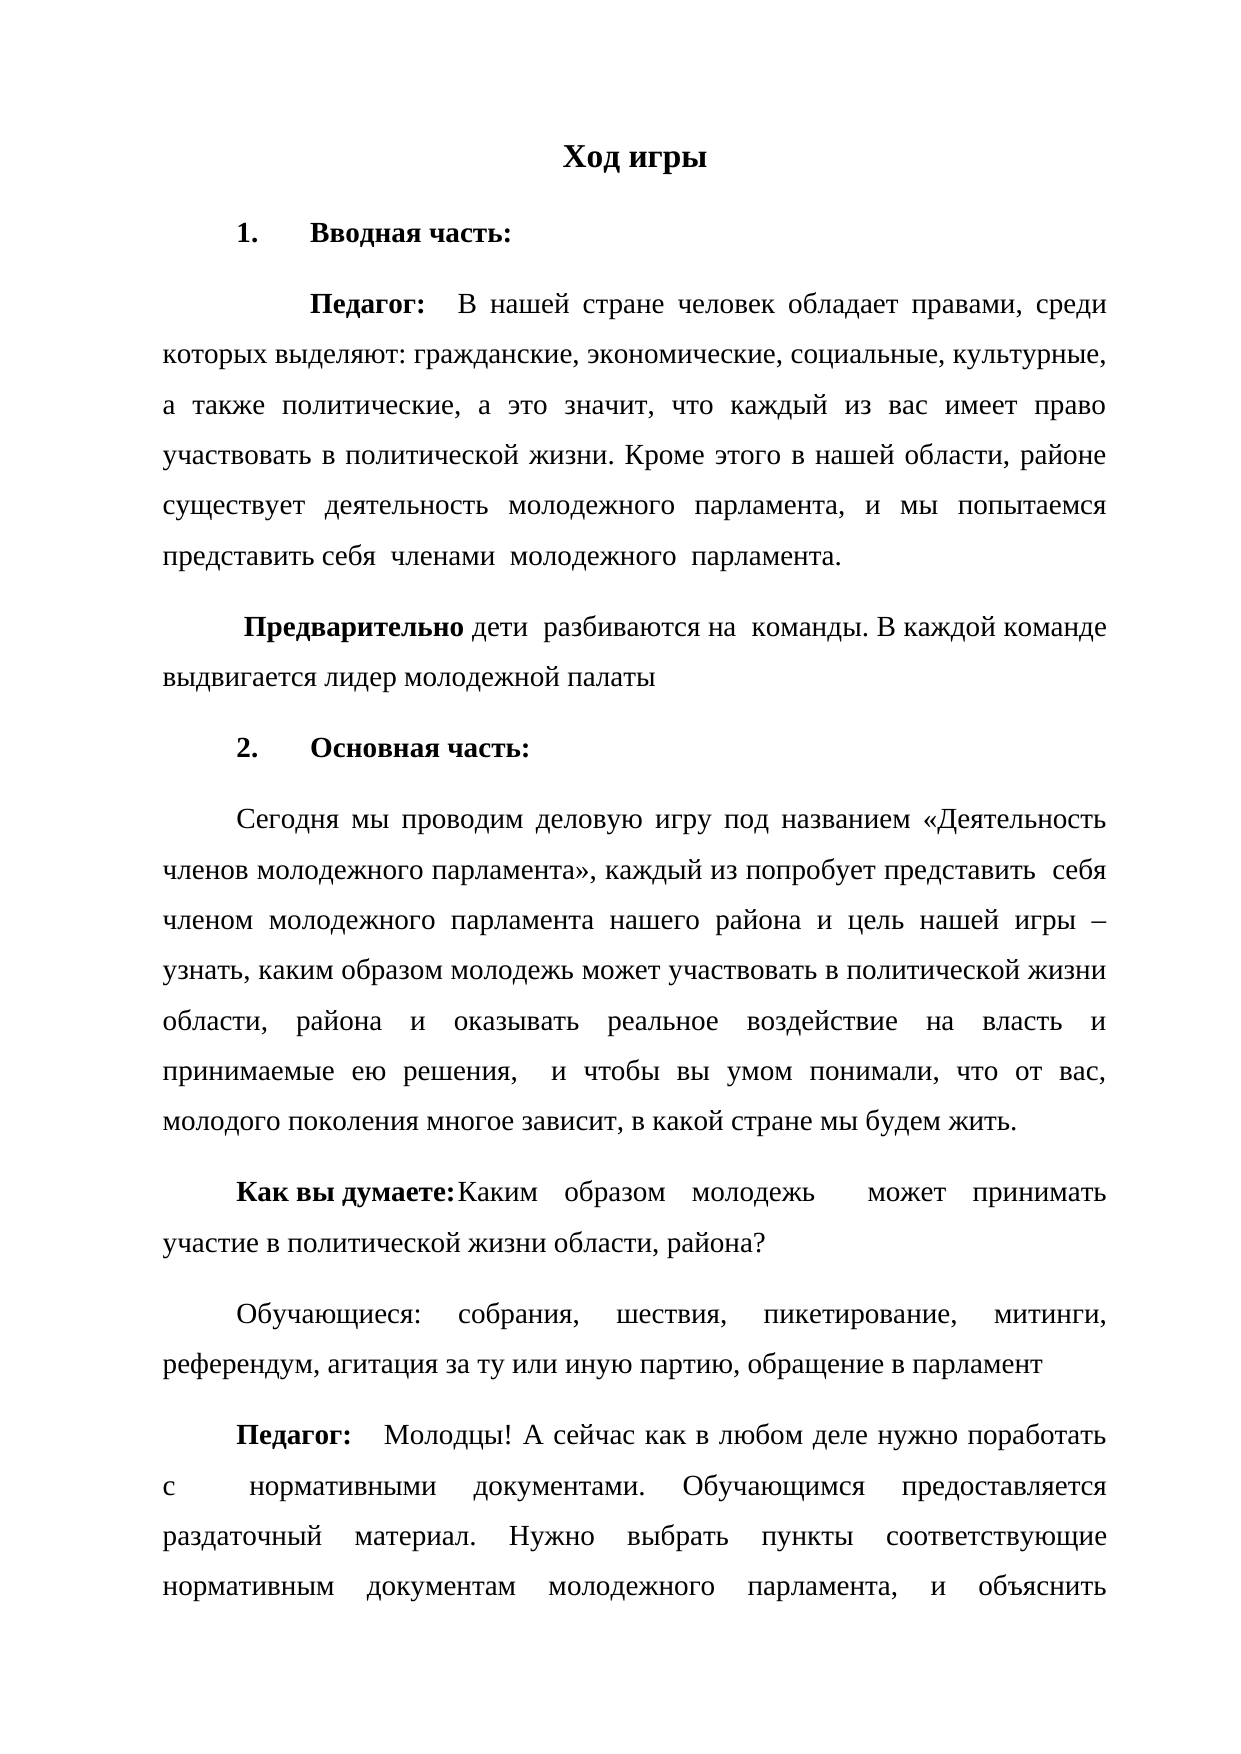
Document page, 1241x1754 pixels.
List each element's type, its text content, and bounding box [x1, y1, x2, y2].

text 2. Основная часть: [162, 730, 1107, 764]
text Педагог: В нашей стране человек обладает правами, среди которых выделяют: гражданские, экономические, социальные, культурные, а также политические, а это значит, что каждый из вас имеет право участвовать в политической жизни. Кроме этого в нашей области, районе существует деятельность молодежного парламента, и мы попытаемся представить себя членами молодежного парламента. [162, 286, 1107, 571]
text Обучающиеся: собрания, шествия, пикетирование, митинги, референдум, агитация за ту или иную партию, обращение в парламент [162, 1296, 1107, 1380]
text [162, 1417, 1107, 1602]
text 1. Вводная часть: [162, 215, 1107, 248]
text Предварительно дети разбиваются на команды. В каждой команде выдвигается лидер молодежной палаты [162, 609, 1107, 693]
text Как вы думаете: Каким образом молодежь может принимать участие в политической жизни области, района? [162, 1174, 1107, 1258]
text Ход игры [162, 137, 1107, 175]
text Сегодня мы проводим деловую игру под названием «Деятельность членов молодежного парламента», каждый из попробует представить себя членом молодежного парламента нашего района и цель нашей игры – узнать, каким образом молодежь может участвовать в политической жизни области, района и оказывать реальное воздействие на власть и принимаемые ею решения, и чтобы вы умом понимали, что от вас, молодого поколения многое зависит, в какой стране мы будем жить. [162, 801, 1107, 1137]
